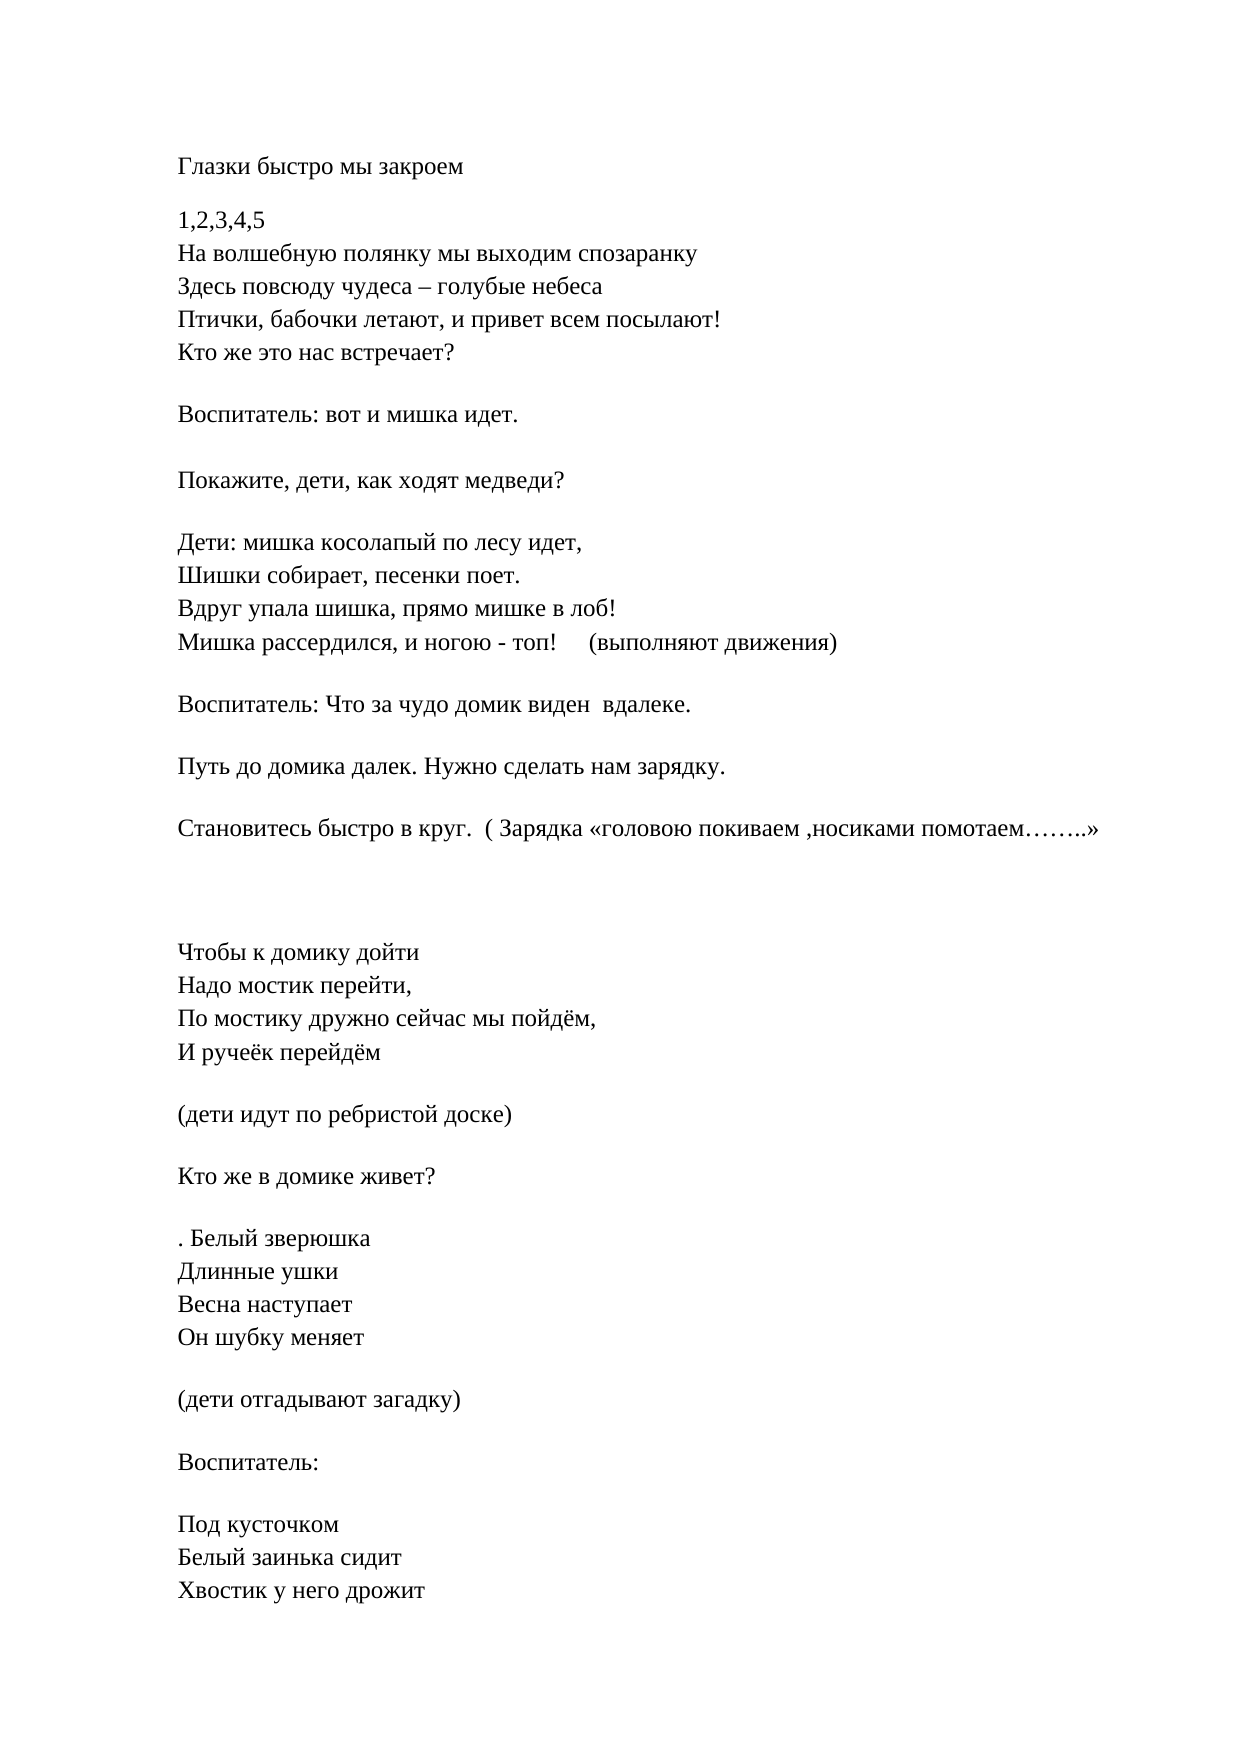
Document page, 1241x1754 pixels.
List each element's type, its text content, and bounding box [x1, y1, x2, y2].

text Воспитатель: вот и мишка идет. Покажите, дети, как ходят медведи? [177, 399, 1152, 494]
text Воспитатель: Что за чудо домик виден вдалеке. [177, 689, 1152, 717]
text Воспитатель: [177, 1447, 1152, 1475]
text Кто же в домике живет? [177, 1161, 1152, 1190]
text 1,2,3,4,5 На волшебную полянку мы выходим спозаранку Здесь повсюду чудеса – голубые небеса Птички, бабочки летают, и привет всем посылают! Кто же это нас встречает? [177, 205, 1152, 366]
text Путь до домика далек. Нужно сделать нам зарядку. [177, 751, 1152, 780]
text Дети: мишка косолапый по лесу идет, Шишки собирает, песенки поет. Вдруг упала шишка, прямо мишке в лоб! Мишка рассердился, и ногою - топ! (выполняют движения) [177, 527, 1152, 655]
text (дети идут по ребристой доске) [177, 1099, 1152, 1127]
text Под кусточком Белый заинька сидит Хвостик у него дрожит [177, 1509, 1152, 1603]
text (дети отгадывают загадку) [177, 1384, 1152, 1413]
text . Белый зверюшка Длинные ушки Весна наступает Он шубку меняет [177, 1223, 1152, 1351]
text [177, 118, 1152, 180]
text Становитесь быстро в круг. ( Зарядка «головою покиваем ,носиками помотаем……..» [177, 813, 1152, 842]
text Чтобы к домику дойти Надо мостик перейти, По мостику дружно сейчас мы пойдём, И ручеёк перейдём [177, 937, 1152, 1065]
